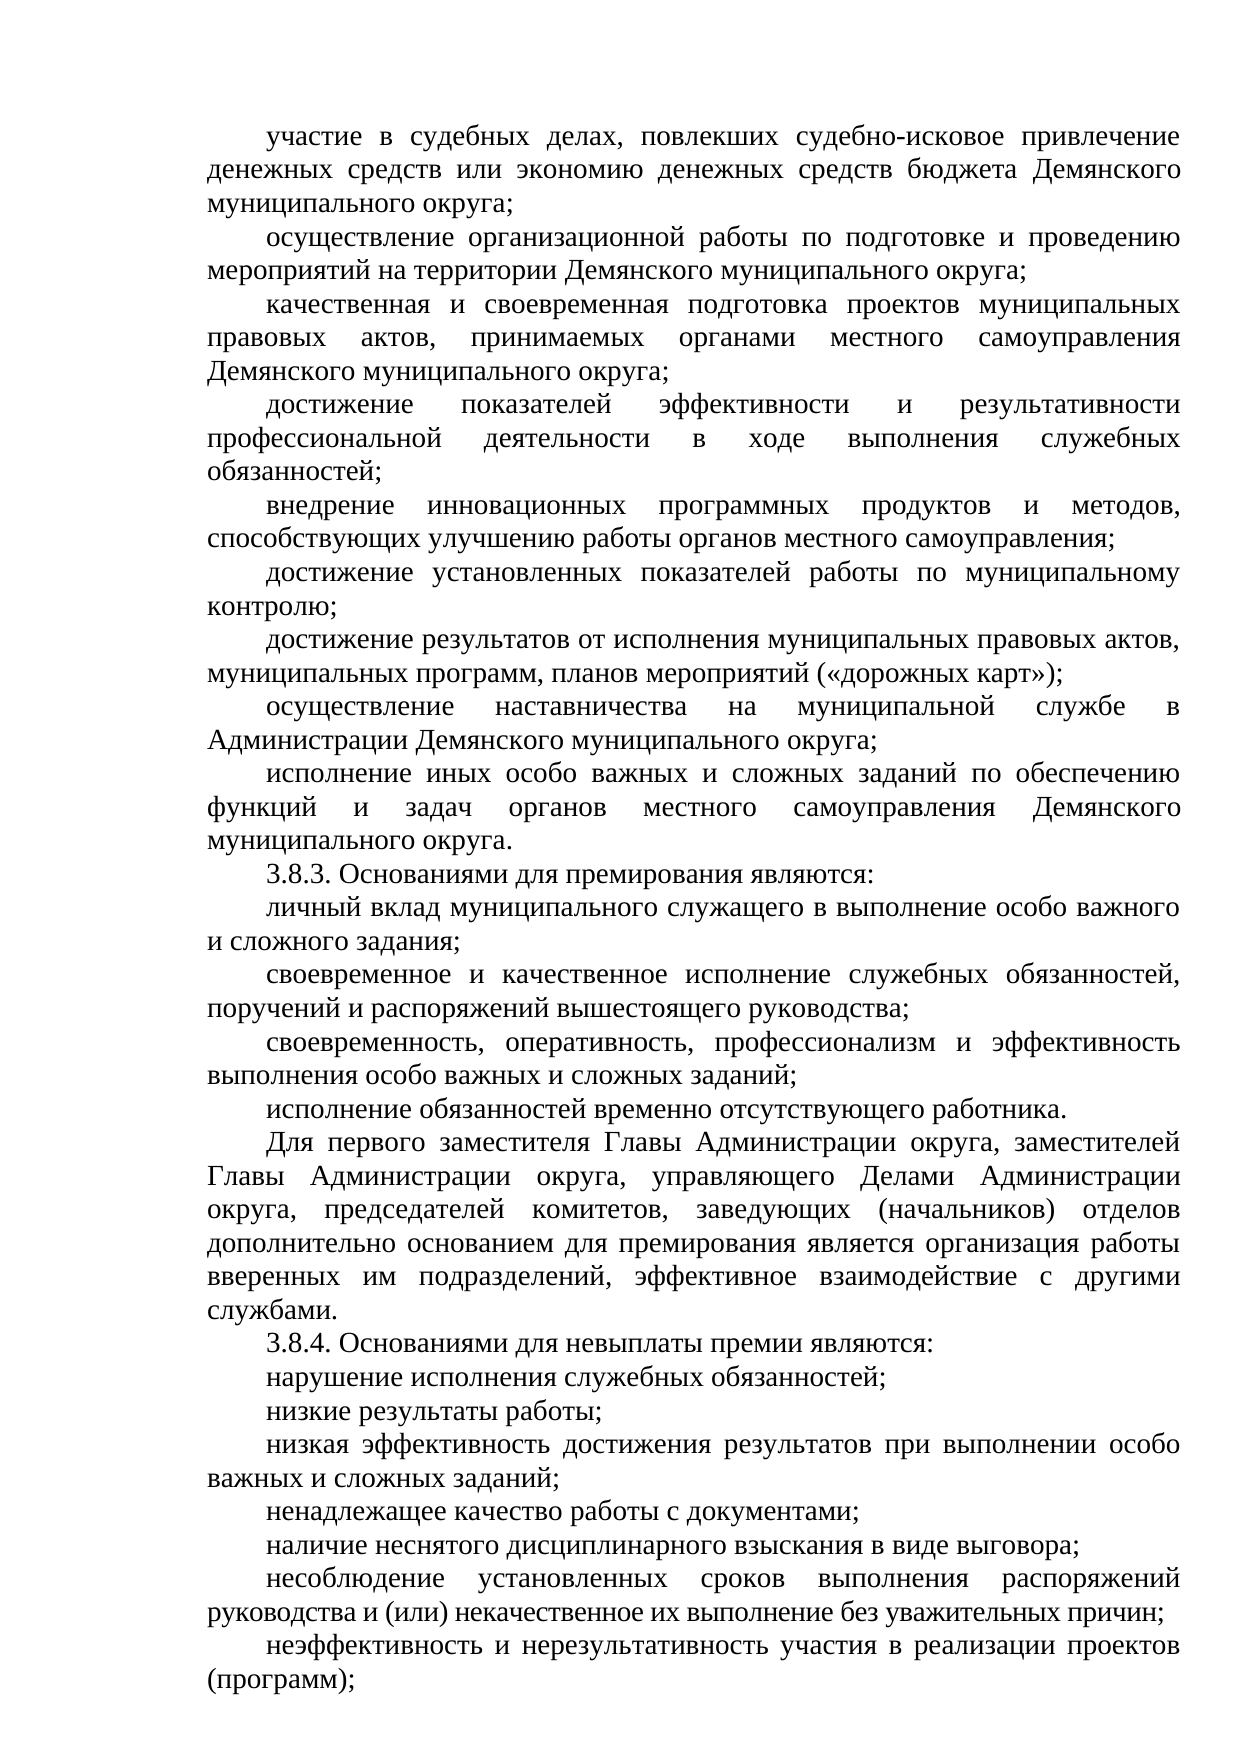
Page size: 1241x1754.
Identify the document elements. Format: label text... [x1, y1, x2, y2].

text несоблюдение установленных сроков выполнения распоряжений руководства и (или) некачественное их выполнение без уважительных причин; [207, 1560, 1181, 1627]
text своевременное и качественное исполнение служебных обязанностей, поручений и распоряжений вышестоящего руководства; [207, 957, 1181, 1024]
text качественная и своевременная подготовка проектов муниципальных правовых актов, принимаемых органами местного самоуправления Демянского муниципального округа; [207, 286, 1181, 386]
text 3.8.4. Основаниями для невыплаты премии являются: [207, 1326, 1181, 1359]
text нарушение исполнения служебных обязанностей; [207, 1359, 1181, 1393]
text исполнение обязанностей временно отсутствующего работника. [207, 1091, 1181, 1124]
text Для первого заместителя Главы Администрации округа, заместителей Главы Администрации округа, управляющего Делами Администрации округа, председателей комитетов, заведующих (начальников) отделов дополнительно основанием для премирования является организация работы вверенных им подразделений, эффективное взаимодействие с другими службами. [207, 1124, 1181, 1326]
text достижение результатов от исполнения муниципальных правовых актов, муниципальных программ, планов мероприятий («дорожных карт»); [207, 621, 1181, 688]
text осуществление наставничества на муниципальной службе в Администрации Демянского муниципального округа; [207, 688, 1181, 755]
text достижение установленных показателей работы по муниципальному контролю; [207, 554, 1181, 621]
text низкая эффективность достижения результатов при выполнении особо важных и сложных заданий; [207, 1426, 1181, 1493]
text осуществление организационной работы по подготовке и проведению мероприятий на территории Демянского муниципального округа; [207, 219, 1181, 286]
text ненадлежащее качество работы с документами; [207, 1493, 1181, 1527]
text наличие неснятого дисциплинарного взыскания в виде выговора; [207, 1527, 1181, 1560]
text низкие результаты работы; [207, 1393, 1181, 1426]
text исполнение иных особо важных и сложных заданий по обеспечению функций и задач органов местного самоуправления Демянского муниципального округа. [207, 755, 1181, 856]
text 3.8.3. Основаниями для премирования являются: [207, 856, 1181, 889]
text участие в судебных делах, повлекших судебно-исковое привлечение денежных средств или экономию денежных средств бюджета Демянского муниципального округа; [207, 118, 1181, 219]
text своевременность, оперативность, профессионализм и эффективность выполнения особо важных и сложных заданий; [207, 1024, 1181, 1091]
text личный вклад муниципального служащего в выполнение особо важного и сложного задания; [207, 889, 1181, 957]
text внедрение инновационных программных продуктов и методов, способствующих улучшению работы органов местного самоуправления; [207, 487, 1181, 554]
text достижение показателей эффективности и результативности профессиональной деятельности в ходе выполнения служебных обязанностей; [207, 386, 1181, 487]
text неэффективность и нерезультативность участия в реализации проектов (программ); [207, 1627, 1181, 1694]
